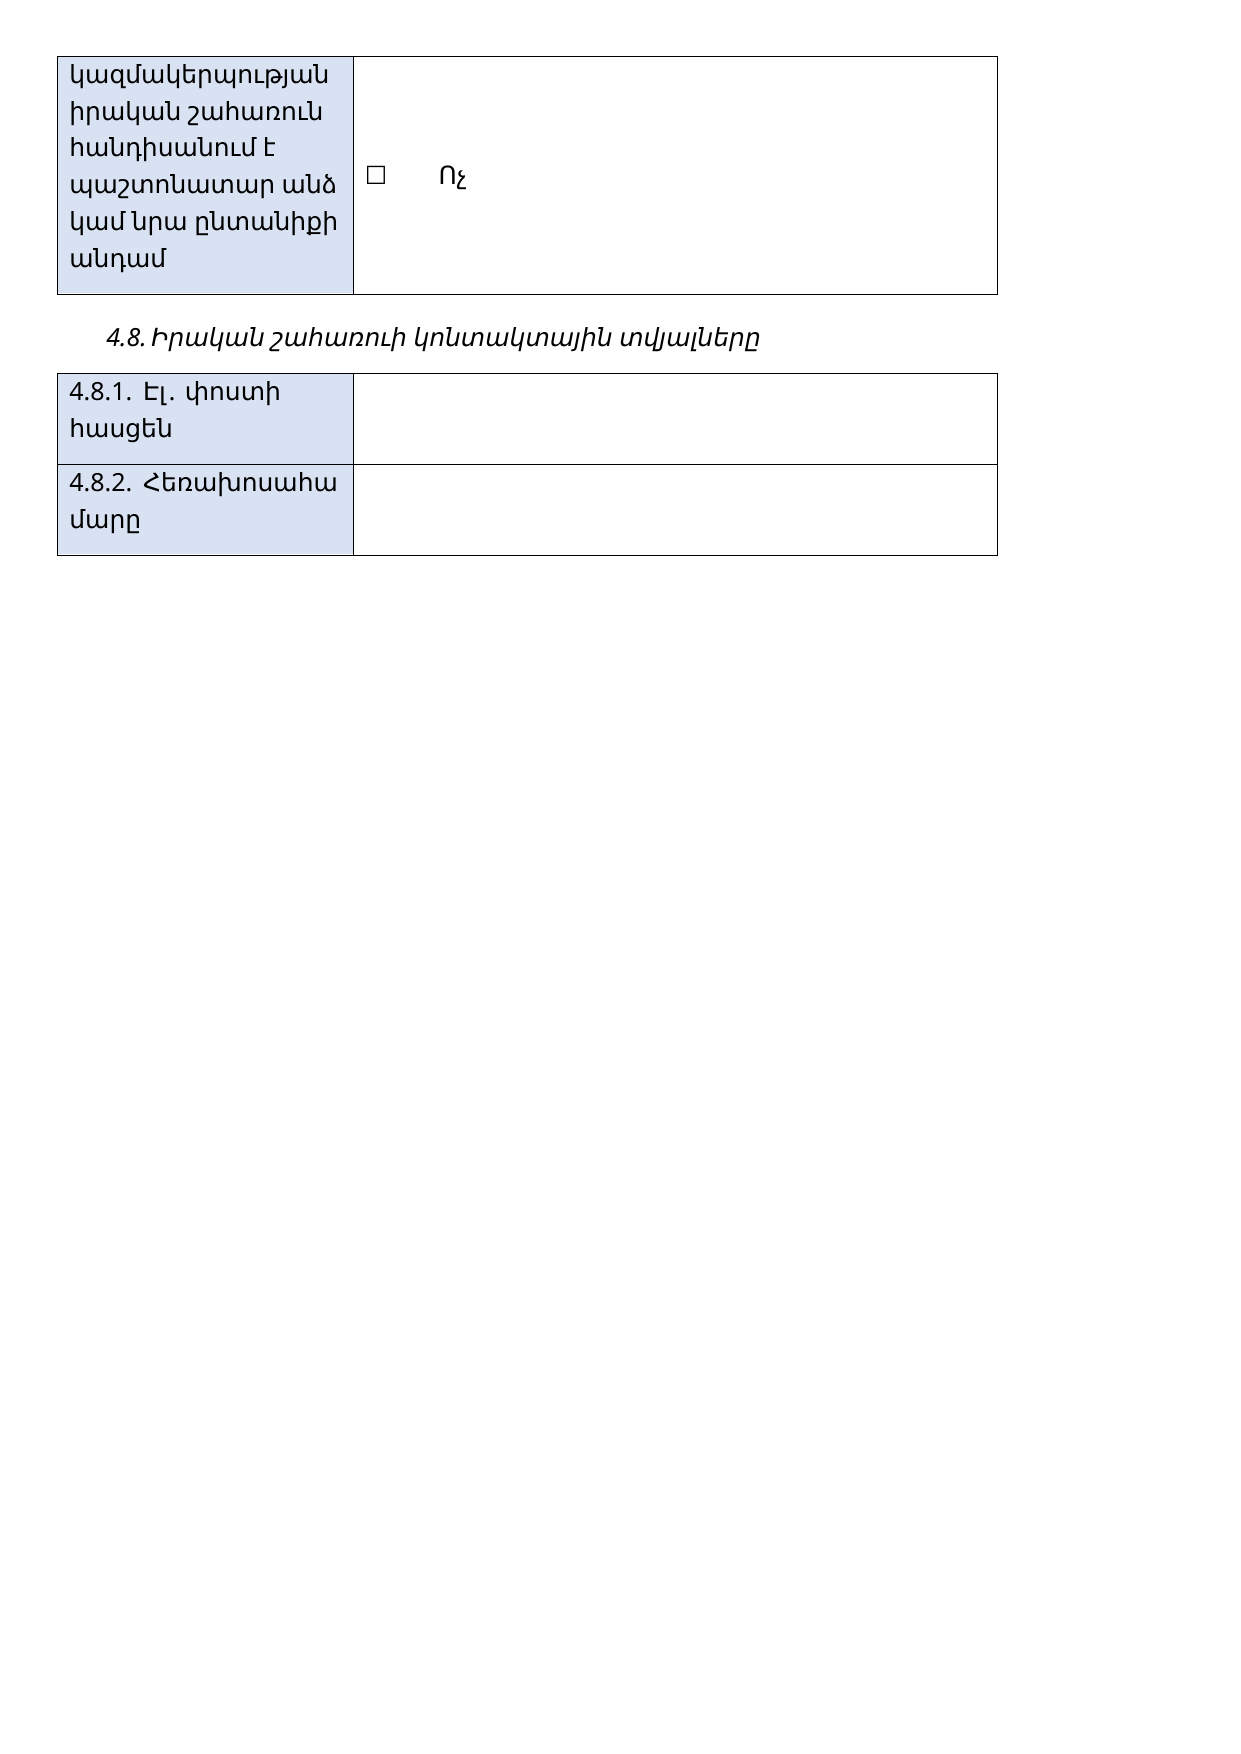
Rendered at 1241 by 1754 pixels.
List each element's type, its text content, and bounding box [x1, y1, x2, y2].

list Իրական շահառուի կոնտակտային տվյալները [106, 319, 1167, 353]
table_header Էլ․ փոստի հասցեն [58, 374, 353, 464]
table_cell [354, 465, 997, 554]
table_header [354, 374, 997, 464]
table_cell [58, 57, 353, 293]
table_cell ☐ Այո ☐ Ոչ [354, 57, 997, 293]
table_cell Հեռախոսահամարը [58, 465, 353, 554]
